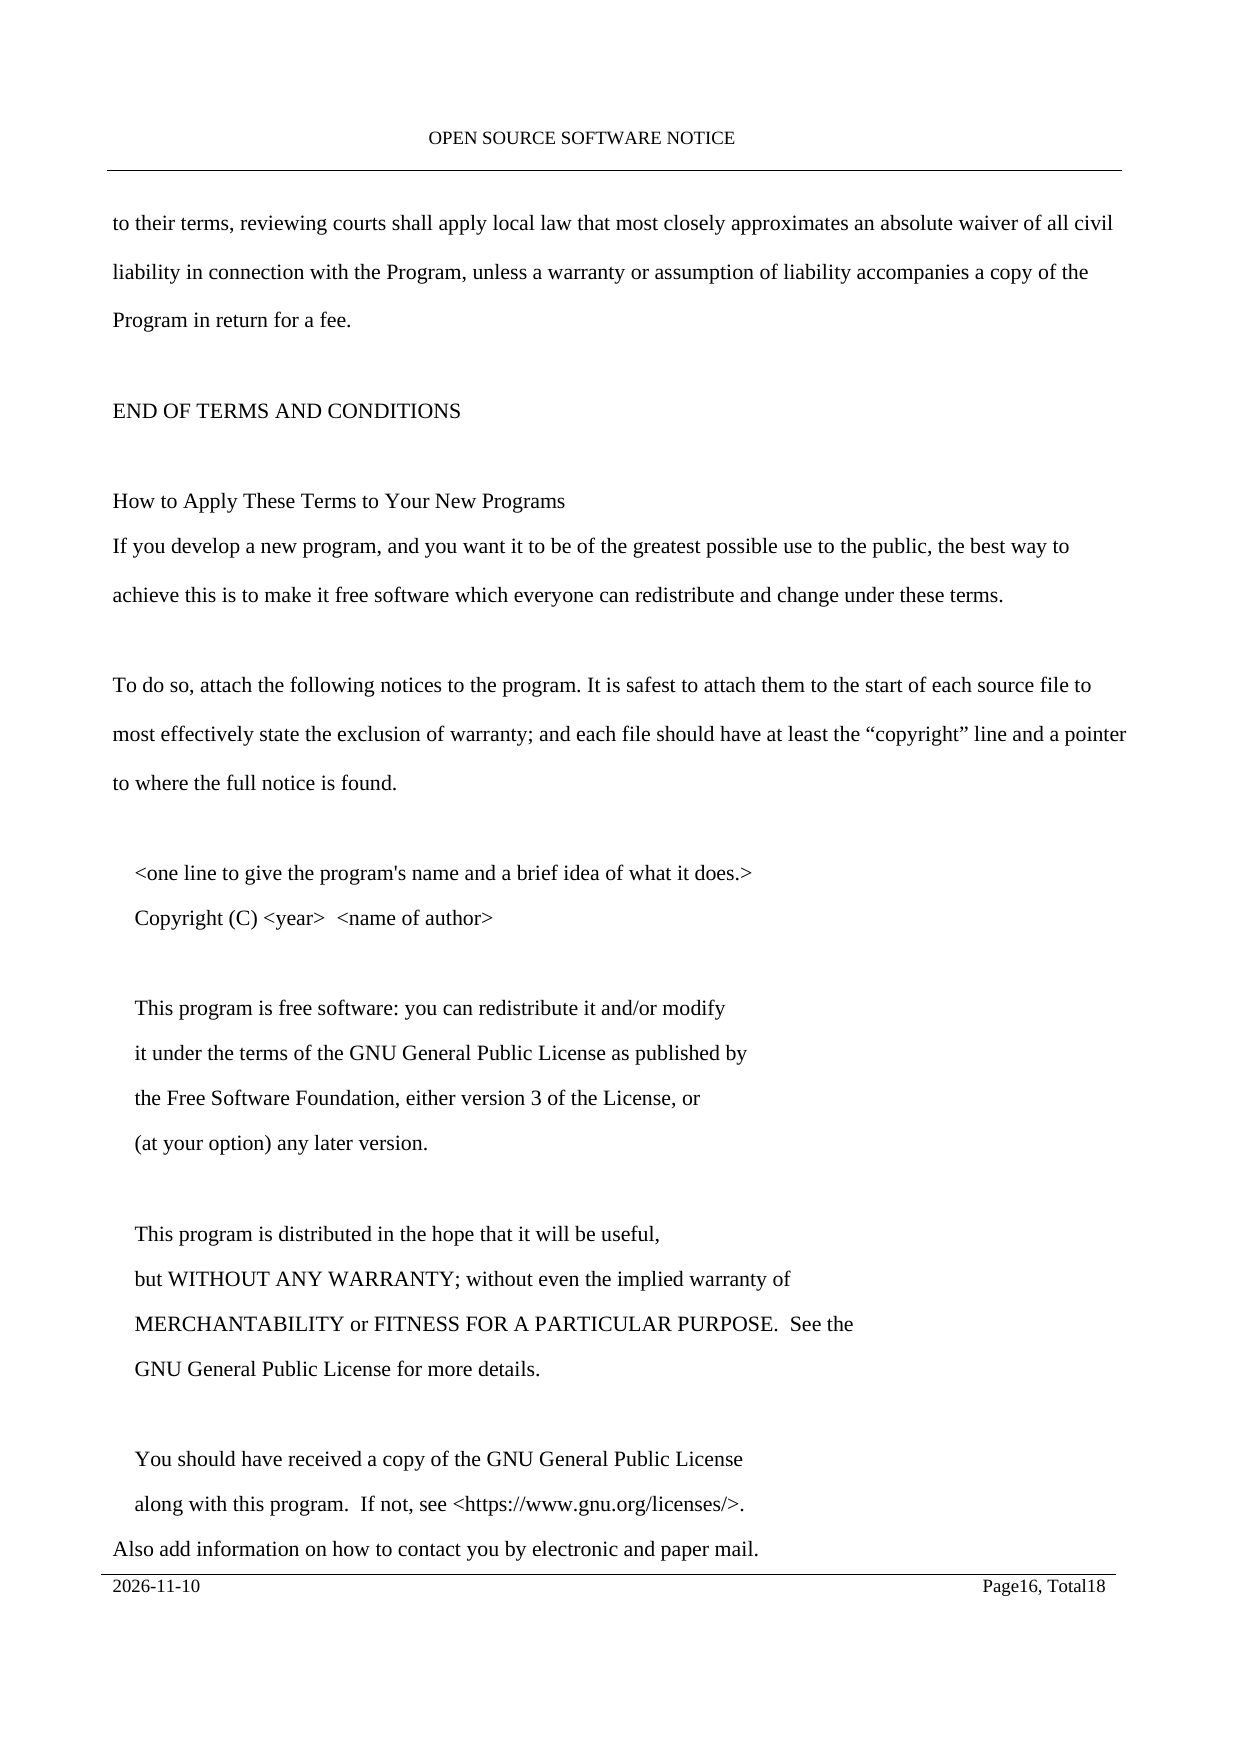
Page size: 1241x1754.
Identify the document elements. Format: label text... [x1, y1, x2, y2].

text If you develop a new program, and you want it to be of the greatest possible use to the public, the best way to achieve this is to make it free software which everyone can redistribute and change under these terms. [112, 529, 1128, 611]
text the Free Software Foundation, either version 3 of the License, or [112, 1082, 1128, 1114]
text <one line to give the program's name and a brief idea of what it does.> [112, 856, 1128, 888]
text Also add information on how to contact you by electronic and paper mail. [112, 1533, 1128, 1565]
text (at your option) any later version. [112, 1127, 1128, 1159]
text along with this program. If not, see <https://www.gnu.org/licenses/>. [112, 1487, 1128, 1520]
text This program is distributed in the hope that it will be useful, [112, 1217, 1128, 1249]
text MERCHANTABILITY or FITNESS FOR A PARTICULAR PURPOSE. See the [112, 1307, 1128, 1339]
text Copyright (C) <year> <name of author> [112, 901, 1128, 934]
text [112, 206, 1128, 336]
text it under the terms of the GNU General Public License as published by [112, 1036, 1128, 1069]
text GNU General Public License for more details. [112, 1352, 1128, 1385]
text To do so, attach the following notices to the program. It is safest to attach them to the start of each source file to most effectively state the exclusion of warranty; and each file should have at least the “copyright” line and a pointer to where the full notice is found. [112, 668, 1128, 798]
text END OF TERMS AND CONDITIONS [112, 394, 1128, 427]
text You should have received a copy of the GNU General Public License [112, 1442, 1128, 1475]
text but WITHOUT ANY WARRANTY; without even the implied warranty of [112, 1262, 1128, 1294]
text How to Apply These Terms to Your New Programs [112, 484, 1128, 517]
text This program is free software: you can redistribute it and/or modify [112, 991, 1128, 1024]
